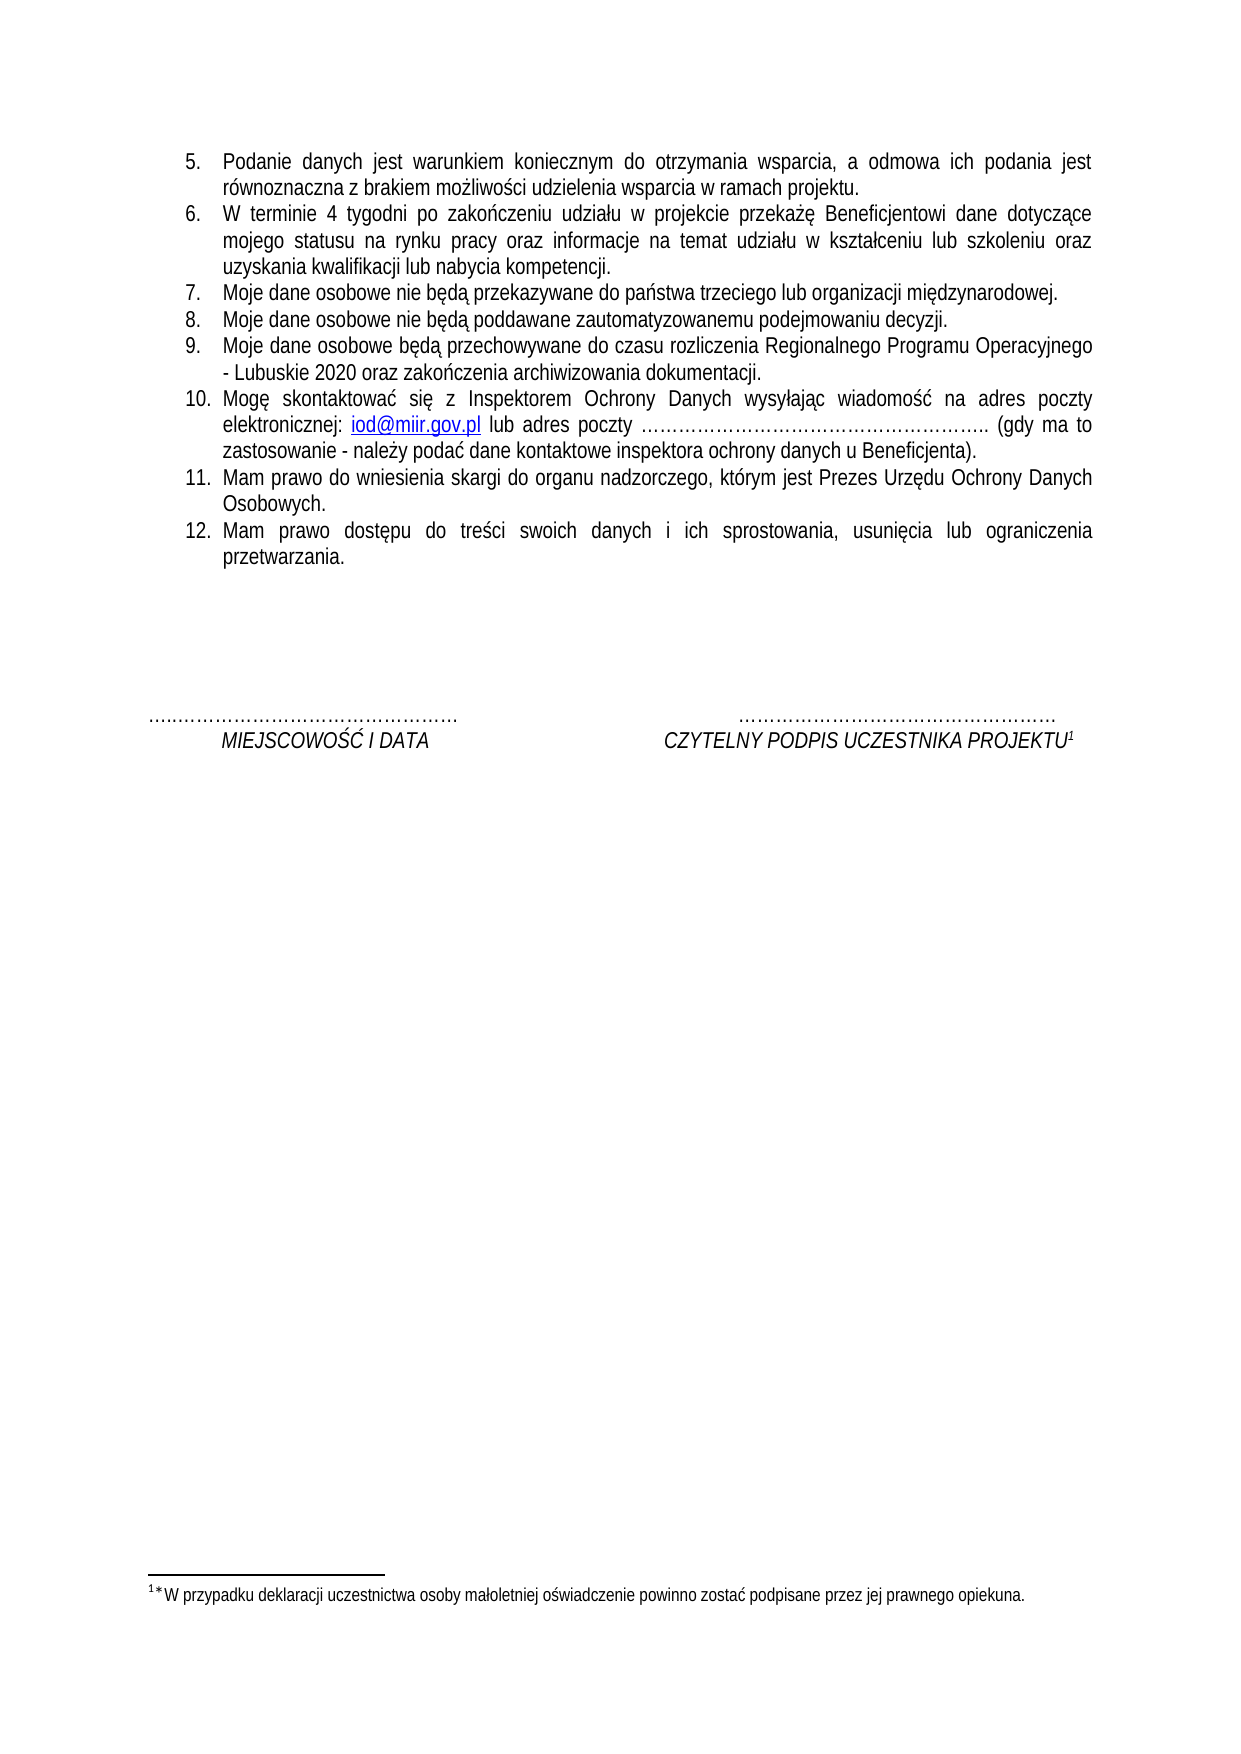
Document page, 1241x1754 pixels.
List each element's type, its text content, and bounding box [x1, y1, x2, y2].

list Mam prawo do wniesienia skargi do organu nadzorczego, którym jest Prezes Urzędu Ochrony Danych Osobowych. [185, 464, 1093, 517]
list Mam prawo dostępu do treści swoich danych i ich sprostowania, usunięcia lub ograniczenia przetwarzania. [185, 517, 1093, 569]
list Moje dane osobowe nie będą przekazywane do państwa trzeciego lub organizacji międzynarodowej. [185, 279, 1093, 306]
list Podanie danych jest warunkiem koniecznym do otrzymania wsparcia, a odmowa ich podania jest równoznaczna z brakiem możliwości udzielenia wsparcia w ramach projektu. [185, 148, 1093, 200]
text MIEJSCOWOŚĆ I DATA CZYTELNY PODPIS UCZESTNIKA PROJEKTU [148, 727, 1093, 754]
list W terminie 4 tygodni po zakończeniu udziału w projekcie przekażę Beneficjentowi dane dotyczące mojego statusu na rynku pracy oraz informacje na temat udziału w kształceniu lub szkoleniu oraz uzyskania kwalifikacji lub nabycia kompetencji. [185, 200, 1093, 279]
list Moje dane osobowe będą przechowywane do czasu rozliczenia Regionalnego Programu Operacyjnego - Lubuskie 2020 oraz zakończenia archiwizowania dokumentacji. [185, 332, 1093, 385]
text …..……………………………………… …………………………………………… [148, 701, 1093, 727]
list Moje dane osobowe nie będą poddawane zautomatyzowanemu podejmowaniu decyzji. [185, 306, 1093, 332]
list Mogę skontaktować się z Inspektorem Ochrony Danych wysyłając wiadomość na adres poczty elektronicznej: iod@miir.gov.pl lub adres poczty ……………………………………………….. (gdy ma to zastosowanie - należy podać dane kontaktowe inspektora ochrony danych u Beneficjenta). [185, 385, 1093, 464]
